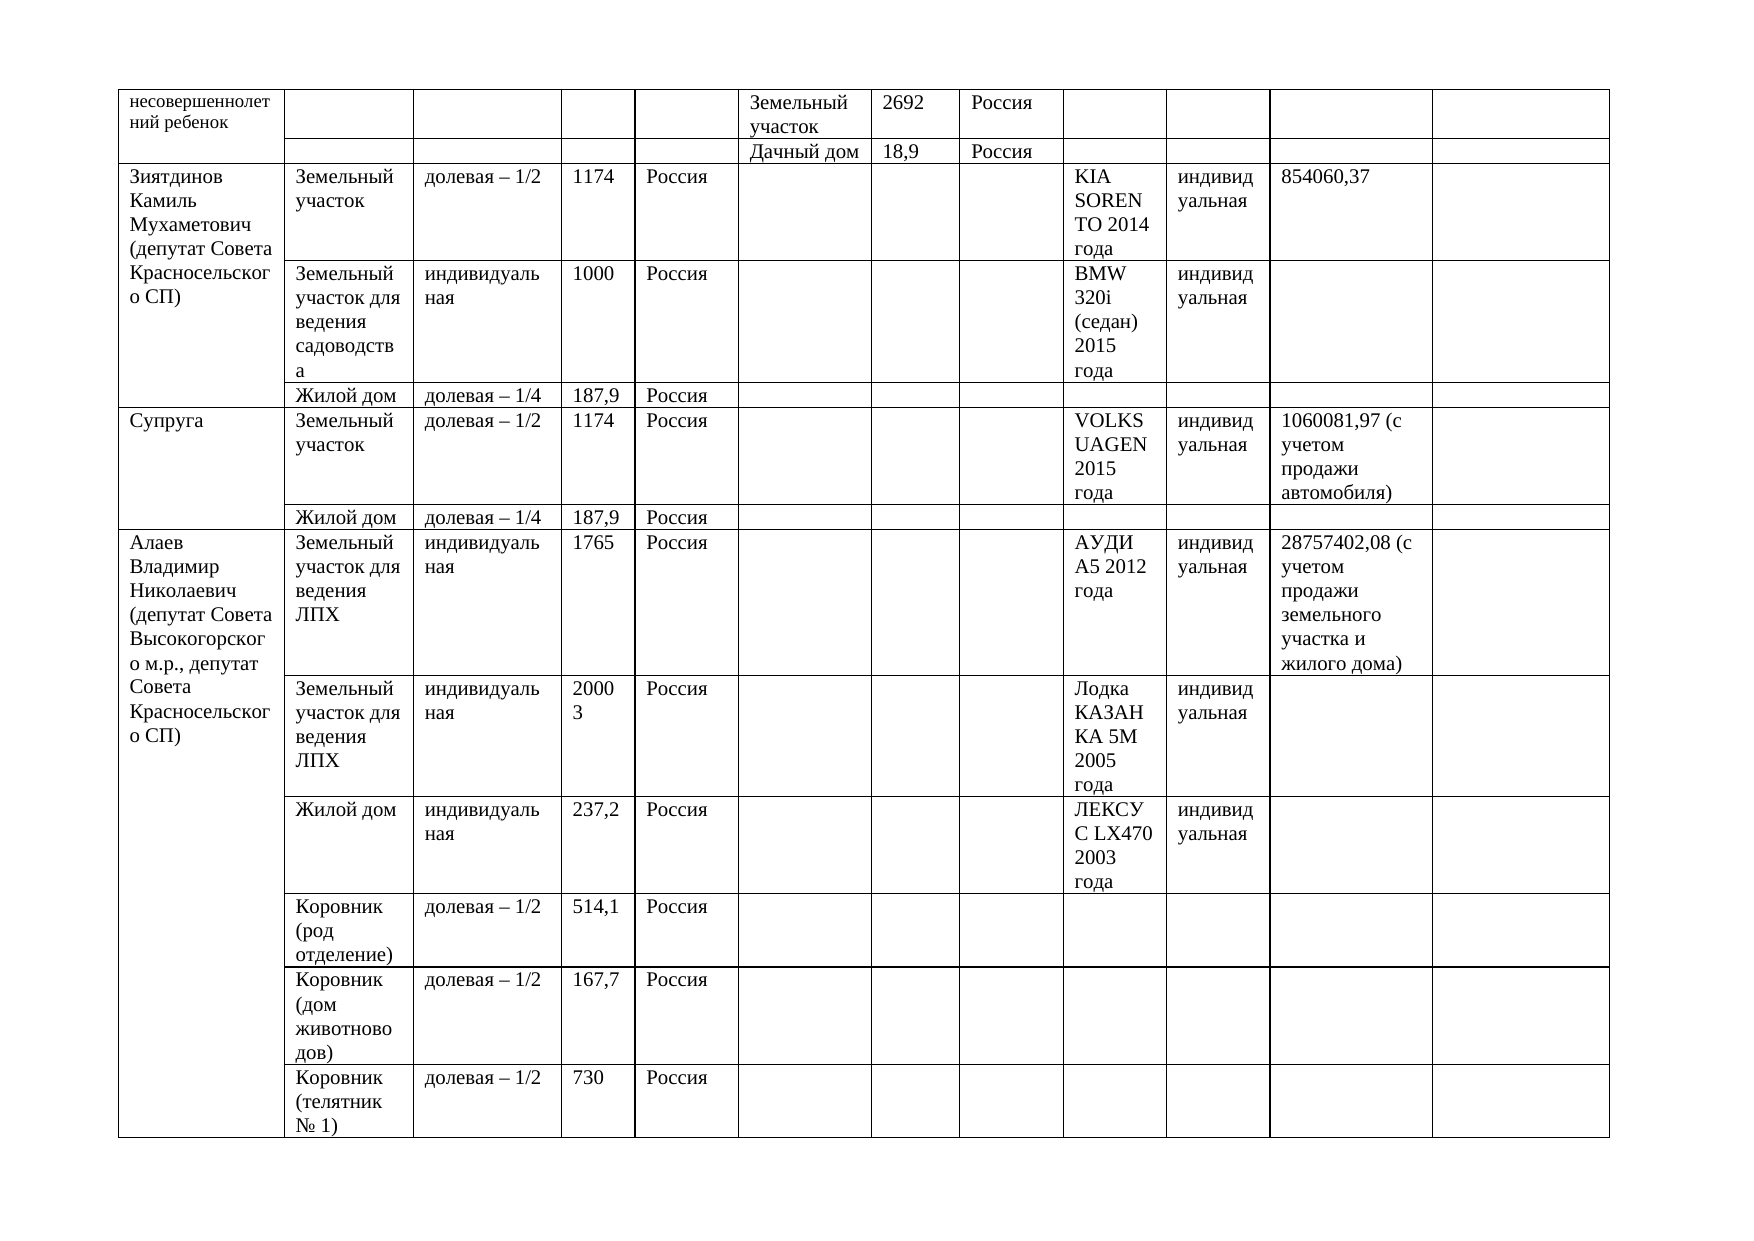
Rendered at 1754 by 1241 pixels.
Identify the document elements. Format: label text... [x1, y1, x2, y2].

table_cell Земельный участок для ведения садоводства [285, 261, 413, 382]
table_cell 2692 [872, 90, 959, 138]
table_cell индивидуальная [1167, 676, 1269, 796]
table_cell АУДИ А5 2012 года [1064, 530, 1166, 674]
table_cell [1433, 676, 1609, 796]
table_cell Россия [636, 164, 738, 260]
table_cell [960, 676, 1063, 796]
table_cell [1167, 90, 1269, 138]
table_cell [1271, 894, 1432, 966]
table_cell долевая – 1/2 [414, 968, 561, 1064]
table_cell [872, 383, 959, 407]
table_cell [1271, 383, 1432, 407]
table_cell BMW 320i (седан) 2015 года [1064, 261, 1166, 382]
table_cell [1433, 261, 1609, 382]
table_cell [414, 139, 561, 163]
table_cell [739, 1065, 871, 1137]
table_cell [739, 968, 871, 1064]
table_cell [562, 139, 634, 163]
table_cell Лодка КАЗАНКА 5М 2005 года [1064, 676, 1166, 796]
table_cell [960, 530, 1063, 674]
table_cell [1064, 505, 1166, 529]
table_cell индивидуальная [414, 797, 561, 893]
table_cell [739, 530, 871, 674]
table_cell [739, 797, 871, 893]
table_cell [1271, 505, 1432, 529]
table_cell [1064, 968, 1166, 1064]
table_cell Россия [636, 505, 738, 529]
table_cell VOLKSUAGEN 2015 года [1064, 408, 1166, 504]
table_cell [119, 90, 284, 163]
table_cell [1271, 261, 1432, 382]
table_cell [636, 90, 738, 138]
table_cell [872, 797, 959, 893]
table_cell 187,9 [562, 505, 634, 529]
table_cell [1433, 505, 1609, 529]
table_cell Россия [960, 90, 1063, 138]
table_cell Земельный участок для ведения ЛПХ [285, 530, 413, 674]
table_cell Россия [636, 968, 738, 1064]
table_cell Земельный участок [285, 164, 413, 260]
table_cell [960, 164, 1063, 260]
table_cell [1064, 383, 1166, 407]
table_cell индивидуальная [1167, 261, 1269, 382]
table_cell [960, 894, 1063, 966]
table_cell индивидуальная [414, 676, 561, 796]
table_cell [872, 894, 959, 966]
table_cell [1433, 139, 1609, 163]
table_cell 237,2 [562, 797, 634, 893]
table_cell Россия [636, 1065, 738, 1137]
table_cell [960, 383, 1063, 407]
table_cell 20003 [562, 676, 634, 796]
table_cell [636, 139, 738, 163]
table_cell [872, 676, 959, 796]
table_cell [872, 968, 959, 1064]
table_cell долевая – 1/2 [414, 164, 561, 260]
table_cell [1167, 505, 1269, 529]
table_cell [1433, 90, 1609, 138]
table_cell долевая – 1/2 [414, 894, 561, 966]
table_cell индивидуальная [1167, 530, 1269, 674]
table_cell [739, 505, 871, 529]
table_cell 514,1 [562, 894, 634, 966]
table_cell ЛЕКСУС LX470 2003 года [1064, 797, 1166, 893]
table_cell Коровник (род отделение) [285, 894, 413, 966]
table_cell [739, 676, 871, 796]
table_cell [872, 261, 959, 382]
table_cell [1064, 1065, 1166, 1137]
table_cell [1064, 894, 1166, 966]
table_cell 18,9 [872, 139, 959, 163]
table_cell Земельный участок [285, 408, 413, 504]
table_cell Россия [636, 530, 738, 674]
table_cell 187,9 [562, 383, 634, 407]
table_cell [872, 1065, 959, 1137]
table_cell [960, 408, 1063, 504]
table_cell [872, 408, 959, 504]
table_cell долевая – 1/2 [414, 408, 561, 504]
table_cell 1765 [562, 530, 634, 674]
table_cell [1064, 139, 1166, 163]
table_cell 167,7 [562, 968, 634, 1064]
table_cell [1271, 968, 1432, 1064]
table_cell [960, 968, 1063, 1064]
table_cell Россия [636, 797, 738, 893]
table_cell долевая – 1/4 [414, 505, 561, 529]
table_cell [1271, 676, 1432, 796]
table_cell индивидуальная [1167, 408, 1269, 504]
table_cell [1271, 1065, 1432, 1137]
table_cell долевая – 1/2 [414, 1065, 561, 1137]
table_cell [1433, 408, 1609, 504]
table_cell [739, 261, 871, 382]
table_cell Россия [636, 383, 738, 407]
table_cell [1271, 90, 1432, 138]
table_cell Россия [636, 261, 738, 382]
table_cell Зиятдинов Камиль Мухаметович (депутат Совета Красносельского СП) [119, 164, 284, 407]
table_cell [414, 90, 561, 138]
table_cell [739, 164, 871, 260]
table_cell Дачный дом [739, 139, 871, 163]
table_cell [1167, 383, 1269, 407]
table_cell [960, 797, 1063, 893]
table_cell [960, 261, 1063, 382]
table_cell 1174 [562, 164, 634, 260]
table_cell [1433, 383, 1609, 407]
table_cell 730 [562, 1065, 634, 1137]
table_cell Земельный участок для ведения ЛПХ [285, 676, 413, 796]
table_cell [1433, 894, 1609, 966]
table_cell [1433, 164, 1609, 260]
table_cell Жилой дом [285, 797, 413, 893]
table_cell [1433, 968, 1609, 1064]
table_cell [960, 505, 1063, 529]
table_cell Земельный участок [739, 90, 871, 138]
table_cell [1433, 530, 1609, 674]
table_cell [1433, 797, 1609, 893]
table_cell 1000 [562, 261, 634, 382]
table_cell [562, 90, 634, 138]
table_cell [739, 408, 871, 504]
table_cell 28757402,08 (с учетом продажи земельного участка и жилого дома) [1271, 530, 1432, 674]
table_cell Россия [960, 139, 1063, 163]
table_cell 1174 [562, 408, 634, 504]
table_cell [872, 164, 959, 260]
table_cell Жилой дом [285, 505, 413, 529]
table_cell долевая – 1/4 [414, 383, 561, 407]
table_cell 854060,37 [1271, 164, 1432, 260]
table_cell [872, 530, 959, 674]
table_cell [960, 1065, 1063, 1137]
table_cell индивидуальная [414, 530, 561, 674]
table_cell [739, 383, 871, 407]
table_cell Жилой дом [285, 383, 413, 407]
table_cell [1167, 894, 1269, 966]
table_cell Россия [636, 408, 738, 504]
table_cell 1060081,97 (с учетом продажи автомобиля) [1271, 408, 1432, 504]
table_cell [1271, 797, 1432, 893]
table_cell Алаев Владимир Николаевич (депутат Совета Высокогорского м.р., депутат Совета Красносельского СП) [119, 530, 284, 1137]
table_cell [1167, 139, 1269, 163]
table_cell [1433, 1065, 1609, 1137]
table_cell [285, 139, 413, 163]
table_cell KIA SORENTO 2014 года [1064, 164, 1166, 260]
table_cell [1064, 90, 1166, 138]
table_cell индивидуальная [414, 261, 561, 382]
table_cell Коровник (дом животноводов) [285, 968, 413, 1064]
table_cell индивидуальная [1167, 164, 1269, 260]
table_cell [285, 90, 413, 138]
table_cell [872, 505, 959, 529]
table_cell [1271, 139, 1432, 163]
table_cell [1167, 968, 1269, 1064]
table_cell [739, 894, 871, 966]
table_cell Россия [636, 894, 738, 966]
table_cell Коровник (телятник № 1) [285, 1065, 413, 1137]
table_cell Россия [636, 676, 738, 796]
table_cell [1167, 1065, 1269, 1137]
table_cell индивидуальная [1167, 797, 1269, 893]
table_cell Супруга [119, 408, 284, 529]
